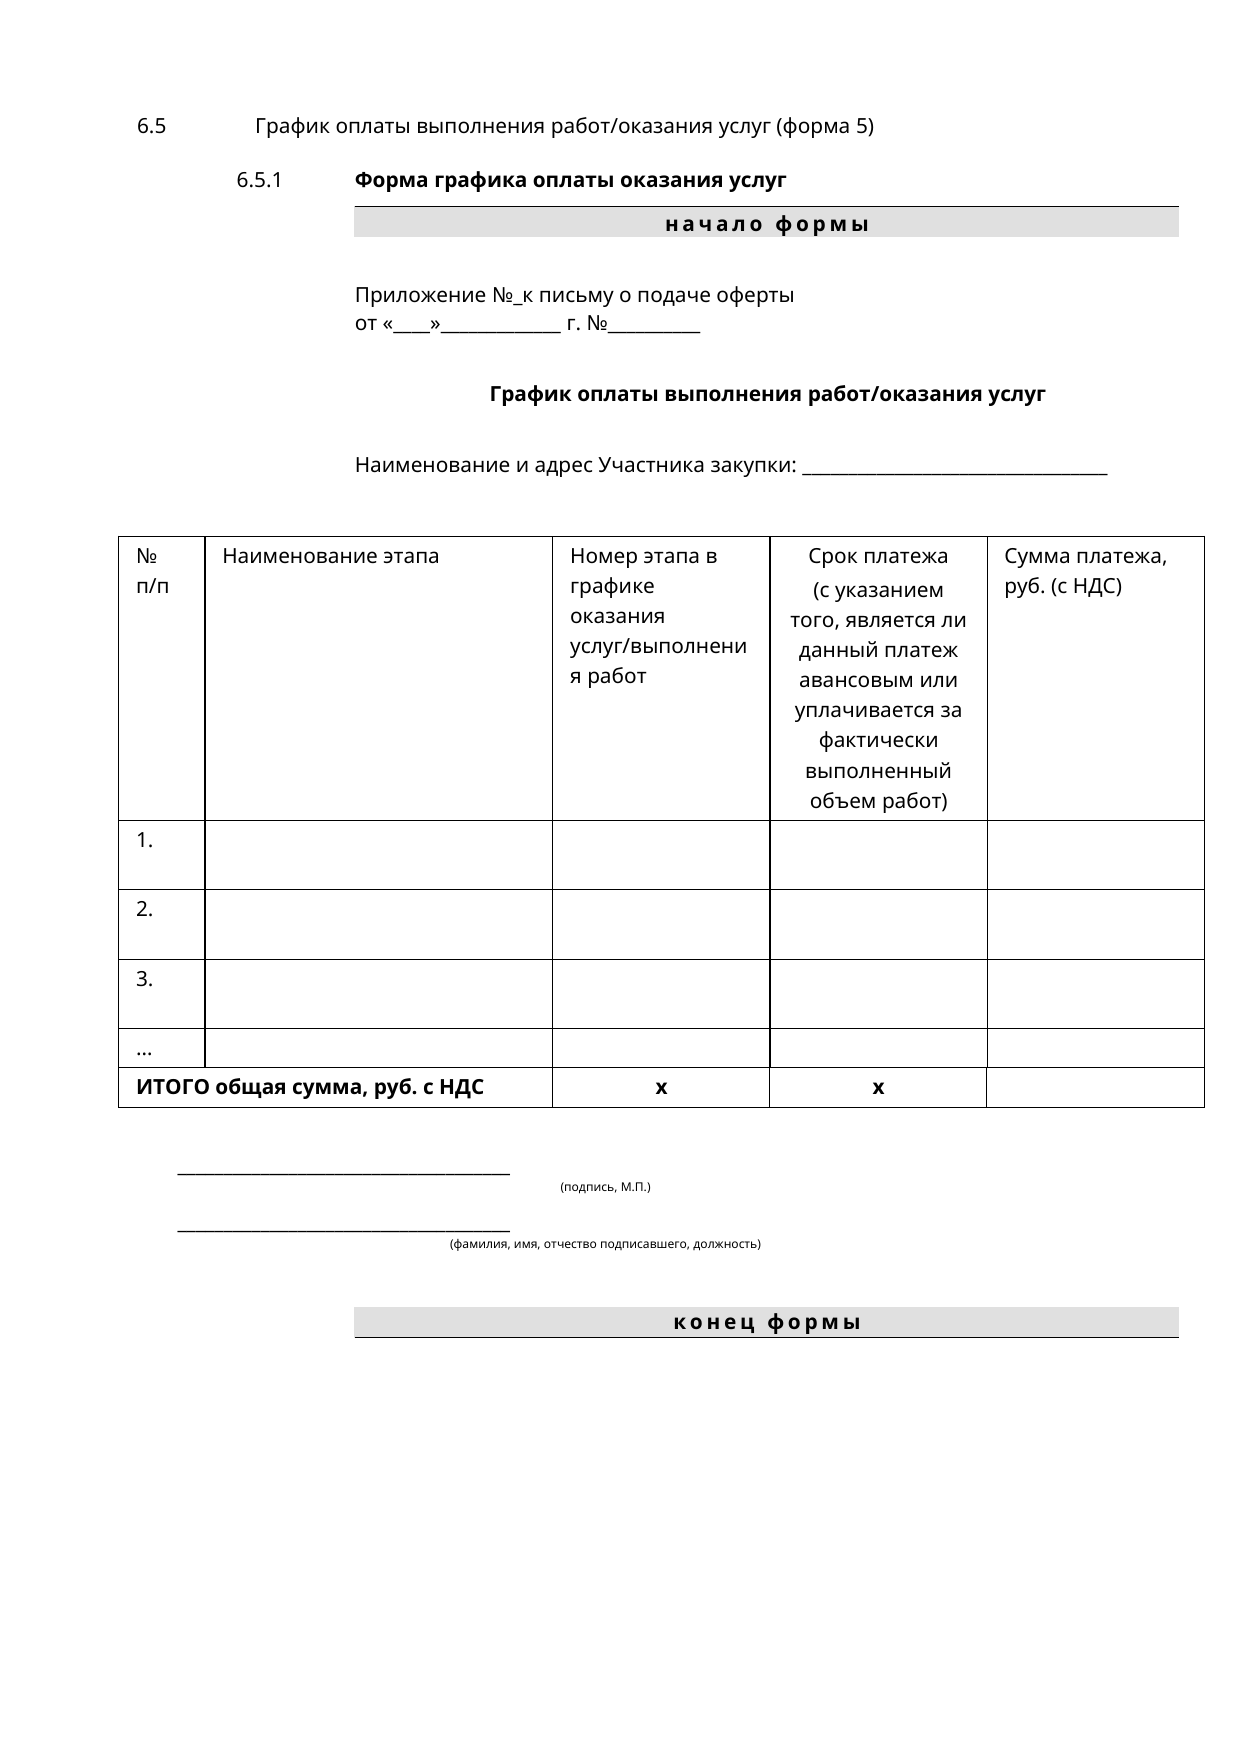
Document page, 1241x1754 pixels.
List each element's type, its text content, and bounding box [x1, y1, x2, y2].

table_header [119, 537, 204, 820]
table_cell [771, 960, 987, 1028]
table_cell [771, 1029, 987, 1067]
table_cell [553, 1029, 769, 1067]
text Наименование и адрес Участника закупки: _________________________________ [354, 450, 1181, 479]
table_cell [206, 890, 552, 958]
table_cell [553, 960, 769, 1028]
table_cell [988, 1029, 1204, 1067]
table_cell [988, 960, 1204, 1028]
subtitle График оплаты выполнения работ/оказания услуг (форма 5) [137, 111, 1181, 140]
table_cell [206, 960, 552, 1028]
text ____________________________________ [118, 1150, 1181, 1179]
list Форма графика оплаты оказания услуг [236, 165, 1181, 193]
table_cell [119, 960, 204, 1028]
text (фамилия, имя, отчество подписавшего, должность) [354, 1236, 797, 1264]
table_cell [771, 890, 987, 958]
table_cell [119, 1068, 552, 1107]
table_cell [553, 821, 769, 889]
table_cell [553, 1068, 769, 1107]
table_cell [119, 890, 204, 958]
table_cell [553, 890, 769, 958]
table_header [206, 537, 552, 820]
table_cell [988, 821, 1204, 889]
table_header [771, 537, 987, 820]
text График оплаты выполнения работ/оказания услуг [354, 379, 1181, 408]
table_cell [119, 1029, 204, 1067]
text Приложение №_к письму о подаче оферты от «____»_____________ г. №__________ [354, 280, 1181, 337]
text конец формы [354, 1307, 1179, 1338]
text ____________________________________ [118, 1207, 1181, 1236]
text начало формы [354, 207, 1179, 237]
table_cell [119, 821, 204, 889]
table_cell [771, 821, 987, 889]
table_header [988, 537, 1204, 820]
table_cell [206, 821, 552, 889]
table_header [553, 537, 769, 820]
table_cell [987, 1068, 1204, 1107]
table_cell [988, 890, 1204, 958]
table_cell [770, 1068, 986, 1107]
text (подпись, М.П.) [354, 1179, 797, 1207]
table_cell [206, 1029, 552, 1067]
